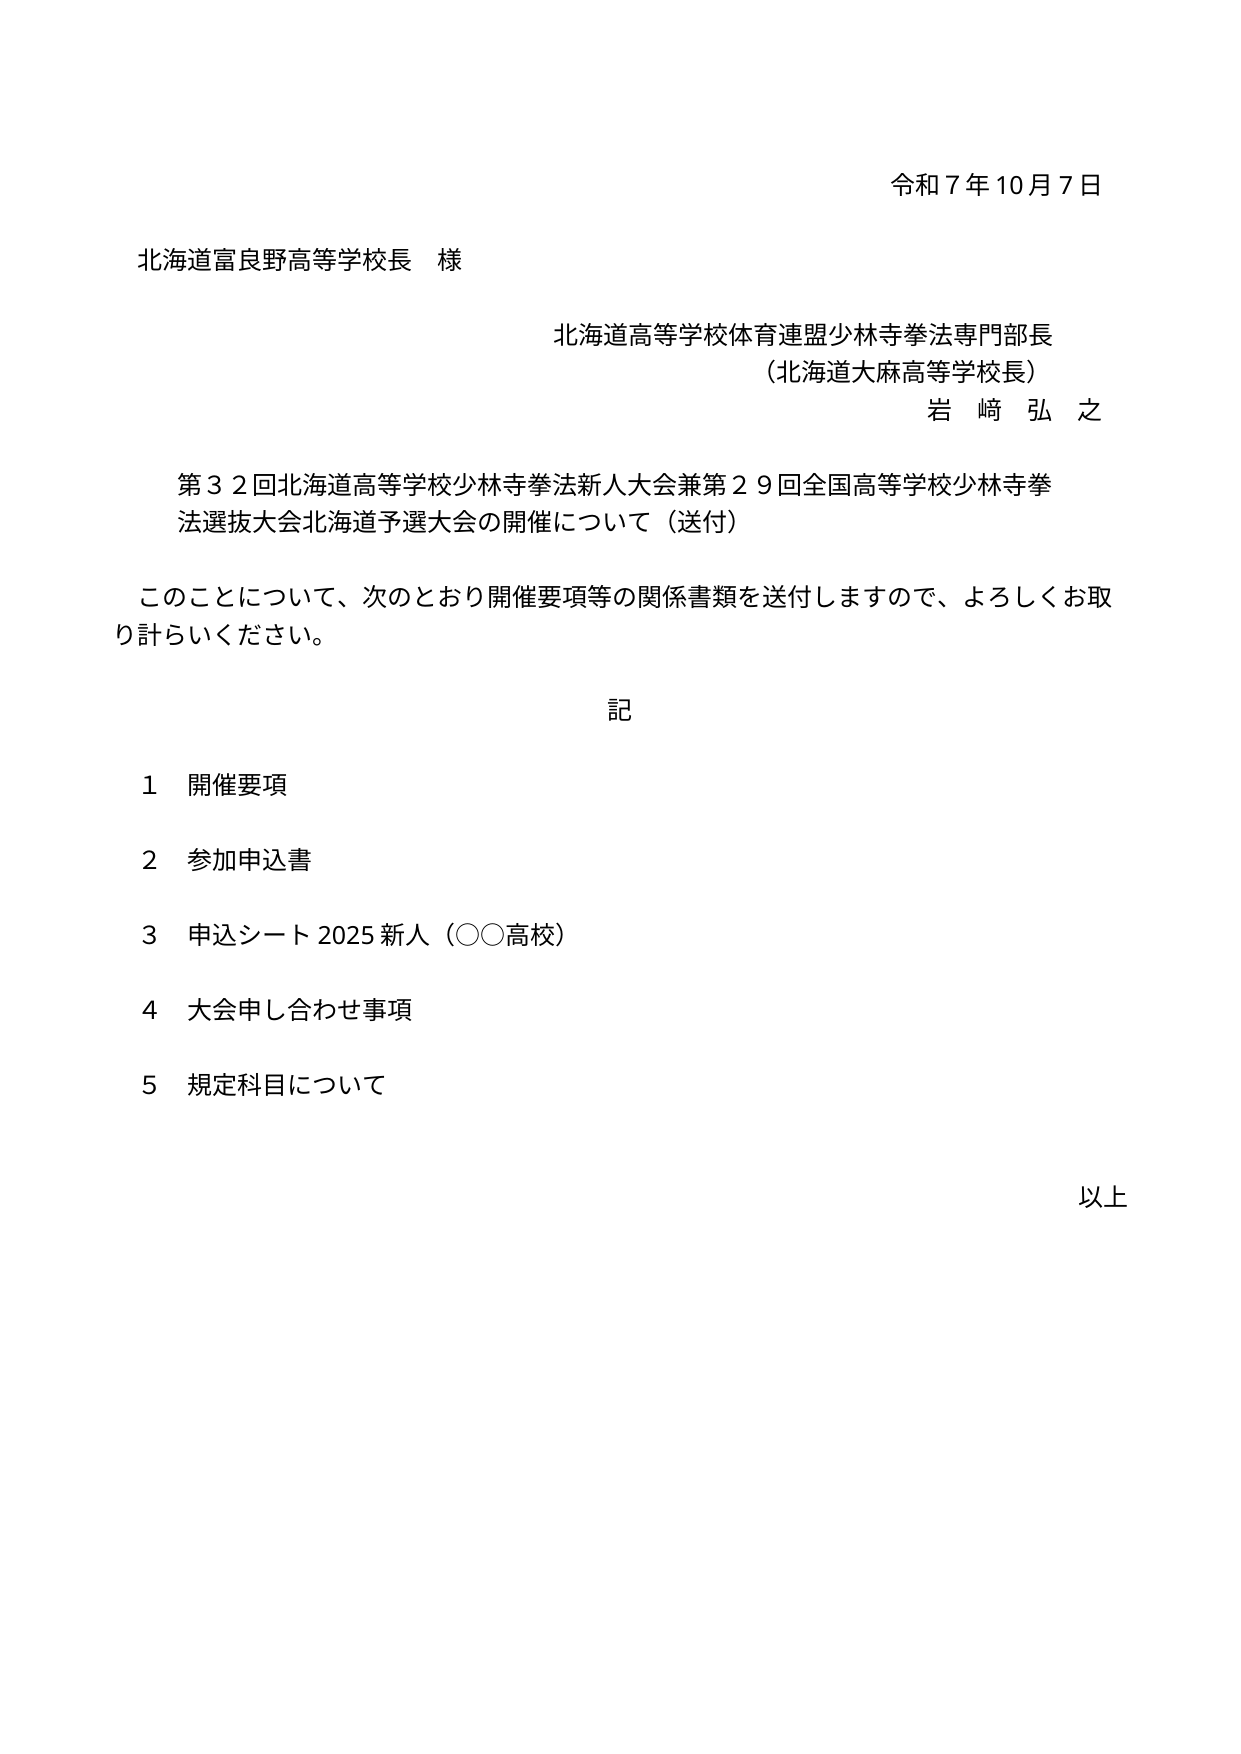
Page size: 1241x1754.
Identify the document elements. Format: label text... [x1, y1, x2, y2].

text （北海道大麻高等学校長） [112, 352, 1051, 389]
text １ 開催要項 [112, 764, 1128, 802]
text 令和７年10月7日 [112, 164, 1103, 202]
text ４ 大会申し合わせ事項 [112, 989, 1128, 1027]
text ２ 参加申込書 [112, 839, 1128, 877]
text 北海道高等学校体育連盟少林寺拳法専門部長 [112, 314, 1053, 352]
text 記 [112, 689, 1128, 727]
text 以上 [112, 1177, 1128, 1214]
text 北海道富良野高等学校長 様 [112, 239, 1128, 277]
text 法選抜大会北海道予選大会の開催について（送付） [152, 502, 1128, 539]
text 第３２回北海道高等学校少林寺拳法新人大会兼第２９回全国高等学校少林寺拳 [152, 464, 1128, 502]
text このことについて、次のとおり開催要項等の関係書類を送付しますので、よろしくお取り計らいください。 [112, 577, 1128, 652]
text ５ 規定科目について [112, 1064, 1128, 1102]
text 岩 﨑 弘 之 [112, 389, 1102, 427]
text ３ 申込シート2025新人（○○高校） [112, 914, 1128, 952]
